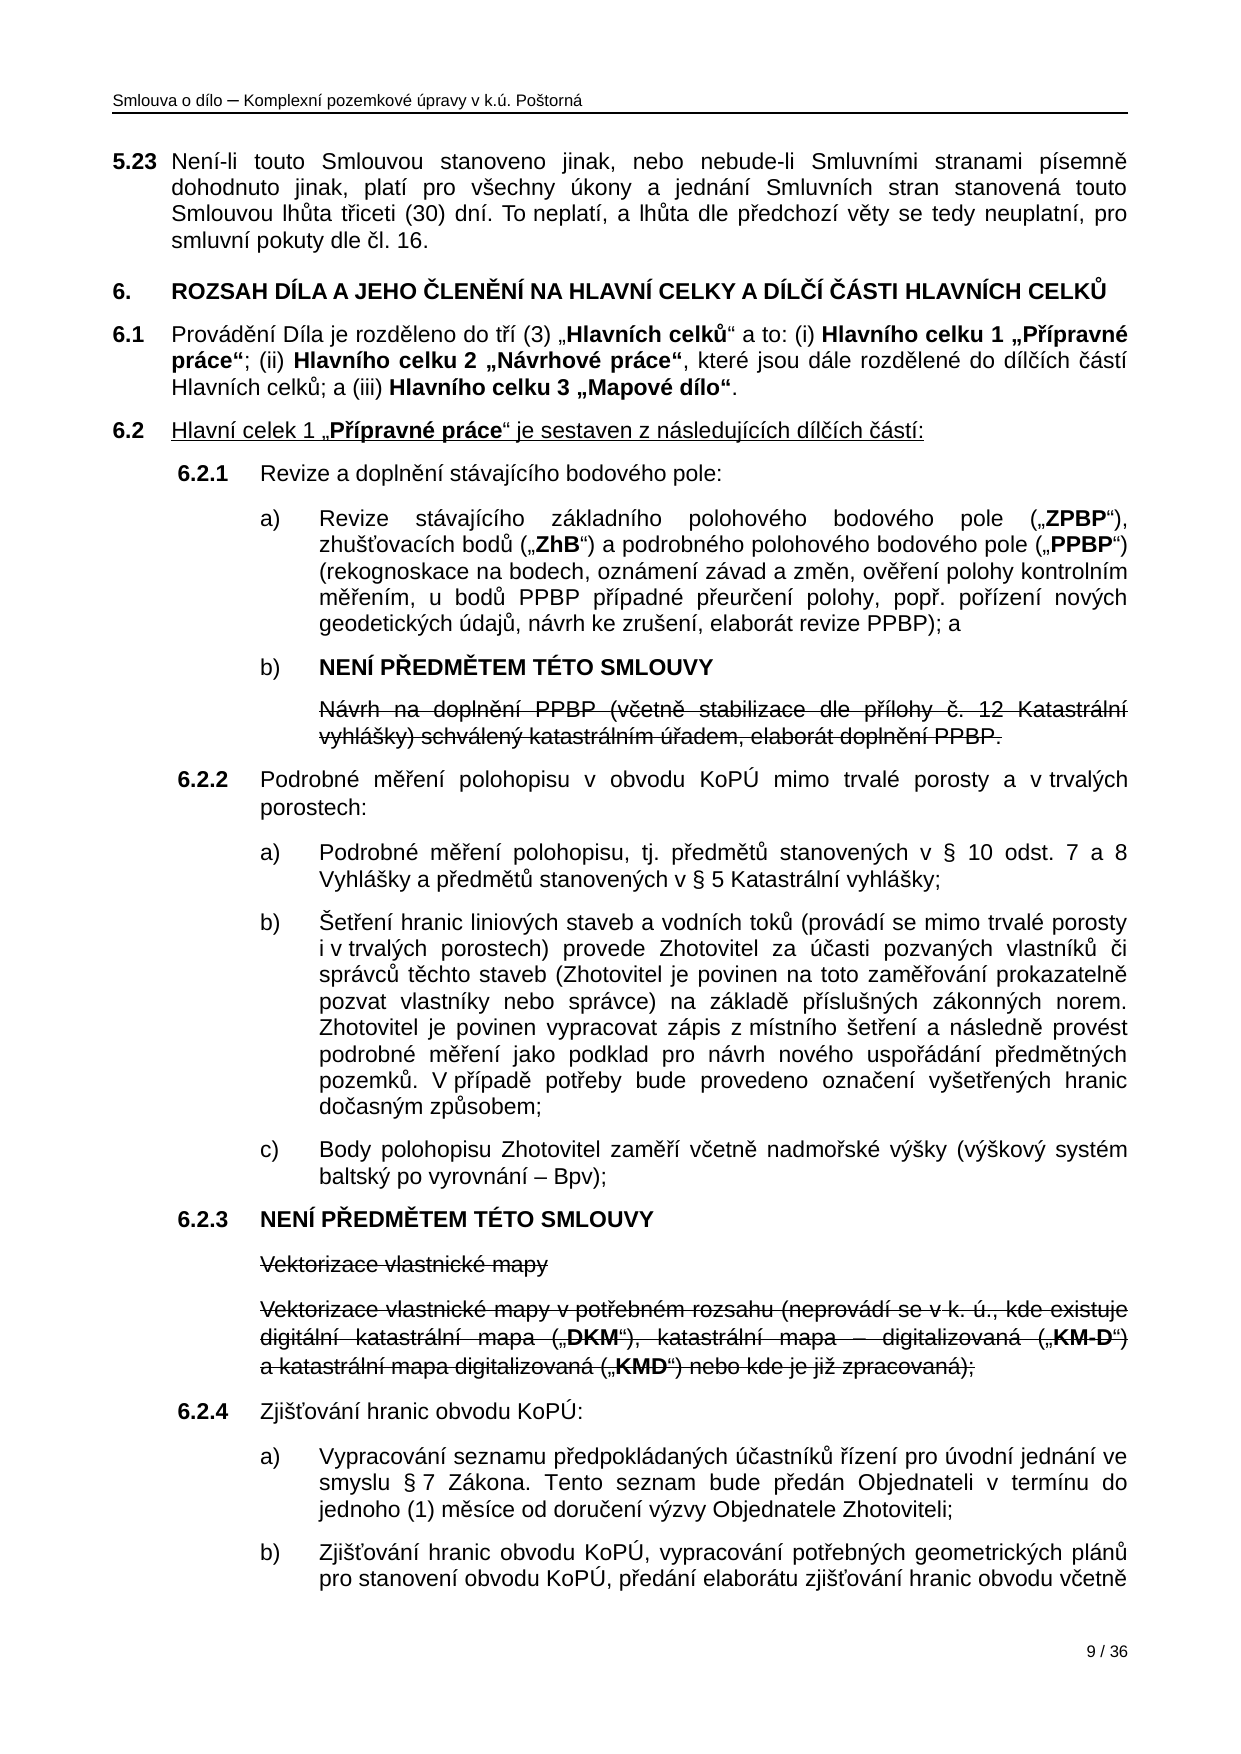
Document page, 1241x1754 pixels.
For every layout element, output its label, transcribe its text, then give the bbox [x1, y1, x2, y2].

text Hlavní celek 1 „Přípravné práce“ je sestaven z následujících dílčích částí: [112, 417, 1128, 443]
list Vektorizace vlastnické mapy [260, 1251, 1128, 1277]
text Rozsah díla a jeho členění na hlavní celky a dílčí části Hlavních celků [112, 278, 1128, 304]
list Šetření hranic liniových staveb a vodních toků (provádí se mimo trvalé porosty i v trvalých porostech) provede Zhotovitel za účasti pozvaných vlastníků či správců těchto staveb (Zhotovitel je povinen na toto zaměřování prokazatelně pozvat vlastníky nebo správce) na základě příslušných zákonných norem. Zhotovitel je povinen vypracovat zápis z místního šetření a následně provést podrobné měření jako podklad pro návrh nového uspořádání předmětných pozemků. V případě potřeby bude provedeno označení vyšetřených hranic dočasným způsobem; [260, 909, 1128, 1119]
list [260, 1539, 1128, 1591]
list Vypracování seznamu předpokládaných účastníků řízení pro úvodní jednání ve smyslu § 7 Zákona. Tento seznam bude předán Objednateli v termínu do jednoho (1) měsíce od doručení výzvy Objednatele Zhotoviteli; [260, 1443, 1128, 1522]
list Body polohopisu Zhotovitel zaměří včetně nadmořské výšky (výškový systém baltský po vyrovnání – Bpv); [260, 1136, 1128, 1189]
text NENÍ PŘEDMĚTEM TÉTO SMLOUVY [177, 1206, 1128, 1232]
text Podrobné měření polohopisu v obvodu KoPÚ mimo trvalé porosty a v trvalých porostech: [177, 766, 1128, 821]
list Vektorizace vlastnické mapy v potřebném rozsahu (neprovádí se v k. ú., kde existuje digitální katastrální mapa („DKM“), katastrální mapa – digitalizovaná („KM-D“) a katastrální mapa digitalizovaná („KMD“) nebo kde je již zpracovaná); [260, 1311, 1128, 1339]
text Není-li touto Smlouvou stanoveno jinak, nebo nebude-li Smluvními stranami písemně dohodnuto jinak, platí pro všechny úkony a jednání Smluvních stran stanovená touto Smlouvou lhůta třiceti (30) dní. To neplatí, a lhůta dle předchozí věty se tedy neuplatní, pro smluvní pokuty dle čl. 16. [112, 148, 1128, 253]
list NENÍ PŘEDMĚTEM TÉTO SMLOUVY [260, 653, 1128, 680]
text Zjišťování hranic obvodu KoPÚ: [177, 1398, 1128, 1424]
list Podrobné měření polohopisu, tj. předmětů stanovených v § 10 odst. 7 a 8 Vyhlášky a předmětů stanovených v § 5 Katastrální vyhlášky; [260, 839, 1128, 892]
text Revize a doplnění stávajícího bodového pole: [177, 460, 1128, 486]
text Provádění Díla je rozděleno do tří (3) „Hlavních celků“ a to: (i) Hlavního celku 1 „Přípravné práce“; (ii) Hlavního celku 2 „Návrhové práce“, které jsou dále rozdělené do dílčích částí Hlavních celků; a (iii) Hlavního celku 3 „Mapové dílo“. [112, 321, 1128, 400]
list Revize stávajícího základního polohového bodového pole („ZPBP“), zhušťovacích bodů („ZhB“) a podrobného polohového bodového pole („PPBP“) (rekognoskace na bodech, oznámení závad a změn, ověření polohy kontrolním měřením, u bodů PPBP případné přeurčení polohy, popř. pořízení nových geodetických údajů, návrh ke zrušení, elaborát revize PPBP); a [260, 505, 1128, 637]
list Návrh na doplnění PPBP (včetně stabilizace dle přílohy č. 12 Katastrální vyhlášky) schválený katastrálním úřadem, elaborát doplnění PPBP. [319, 712, 1128, 749]
list Vektorizace vlastnické mapy v potřebném rozsahu (neprovádí se v k. ú., kde existuje digitální katastrální mapa („DKM“), katastrální mapa – digitalizovaná („KM-D“) a katastrální mapa digitalizovaná („KMD“) nebo kde je již zpracovaná); [260, 1340, 1128, 1379]
list Návrh na doplnění PPBP (včetně stabilizace dle přílohy č. 12 Katastrální vyhlášky) schválený katastrálním úřadem, elaborát doplnění PPBP. [319, 696, 1128, 711]
